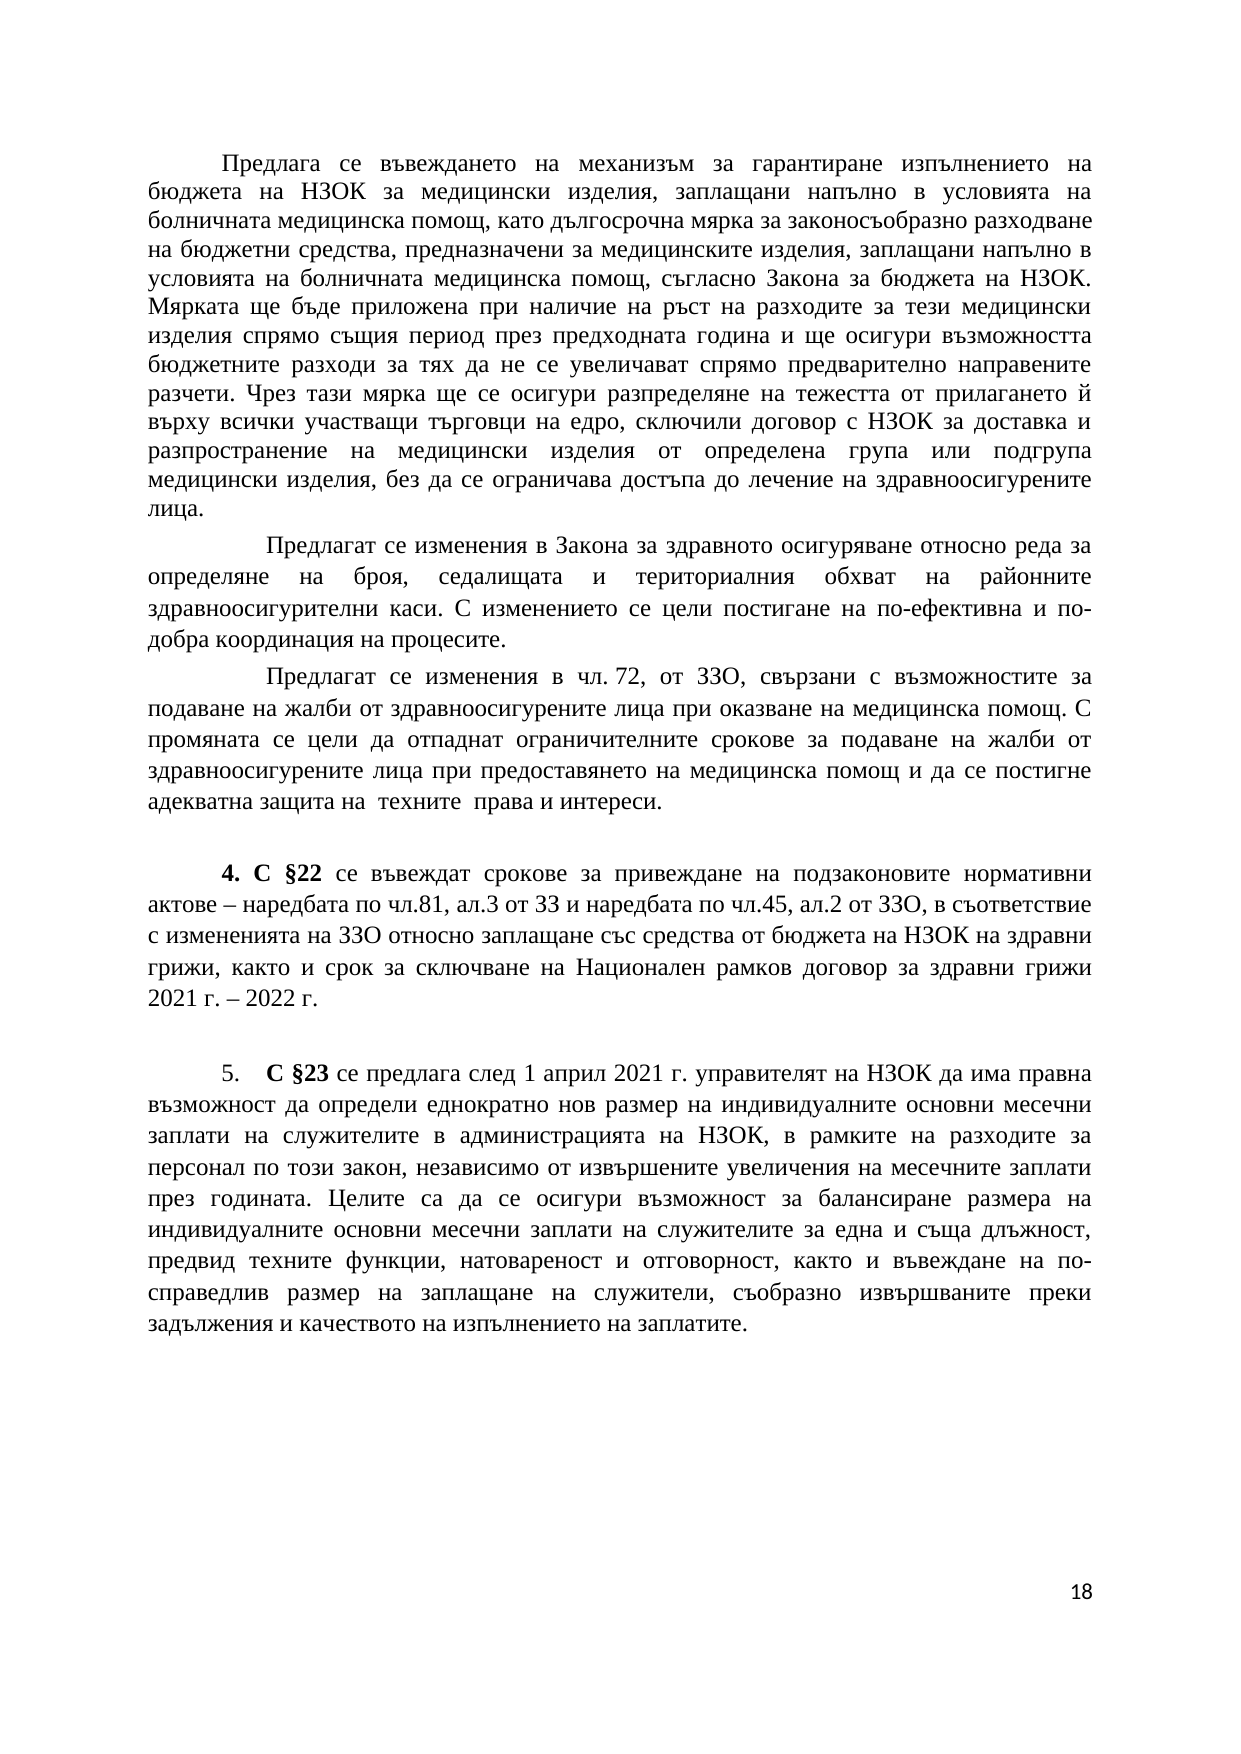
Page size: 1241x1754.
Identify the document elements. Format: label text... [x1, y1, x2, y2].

text Предлага се въвеждането на механизъм за гарантиране изпълнението на бюджета на НЗОК за медицински изделия, заплащани напълно в условията на болничната медицинска помощ, като дългосрочна мярка за законосъобразно разходване на бюджетни средства, предназначени за медицинските изделия, заплащани напълно в условията на болничната медицинска помощ, съгласно Закона за бюджета на НЗОК. Мярката ще бъде приложена при наличие на ръст на разходите за тези медицински изделия спрямо същия период през предходната година и ще осигури възможността бюджетните разходи за тях да не се увеличават спрямо предварително направените разчети. Чрез тази мярка ще се осигури разпределяне на тежестта от прилагането й върху всички участващи търговци на едро, сключили договор с НЗОК за доставка и разпространение на медицински изделия от определена група или подгрупа медицински изделия, без да се ограничава достъпа до лечение на здравноосигурените лица. [148, 148, 1093, 521]
list С §23 се предлага след 1 април 2021 г. управителят на НЗОК да има правна възможност да определи еднократно нов размер на индивидуалните основни месечни заплати на служителите в администрацията на НЗОК, в рамките на разходите за персонал по този закон, независимо от извършените увеличения на месечните заплати през годината. Целите са да се осигури възможност за балансиране размера на индивидуалните основни месечни заплати на служителите за една и съща длъжност, предвид техните функции, натовареност и отговорност, както и въвеждане на по-справедлив размер на заплащане на служители, съобразно извършваните преки задължения и качеството на изпълнението на заплатите. [148, 1056, 1093, 1337]
text Предлагат се изменения в Закона за здравното осигуряване относно реда за определяне на броя, седалищата и териториалния обхват на районните здравноосигурителни каси. С изменението се цели постигане на по-ефективна и по-добра координация на процесите. [148, 528, 1093, 653]
text 4. С §22 се въвеждат срокове за привеждане на подзаконовите нормативни актове – наредбата по чл.81, ал.3 от ЗЗ и наредбата по чл.45, ал.2 от ЗЗО, в съответствие с измененията на ЗЗО относно заплащане със средства от бюджета на НЗОК на здравни грижи, както и срок за сключване на Национален рамков договор за здравни грижи 2021 г. – 2022 г. [148, 856, 1093, 1012]
text Предлагат се изменения в чл. 72, от ЗЗО, свързани с възможностите за подаване на жалби от здравноосигурените лица при оказване на медицинска помощ. С промяната се цели да отпаднат ограничителните срокове за подаване на жалби от здравноосигурените лица при предоставянето на медицинска помощ и да се постигне адекватна защита на техните права и интереси. [148, 659, 1093, 815]
